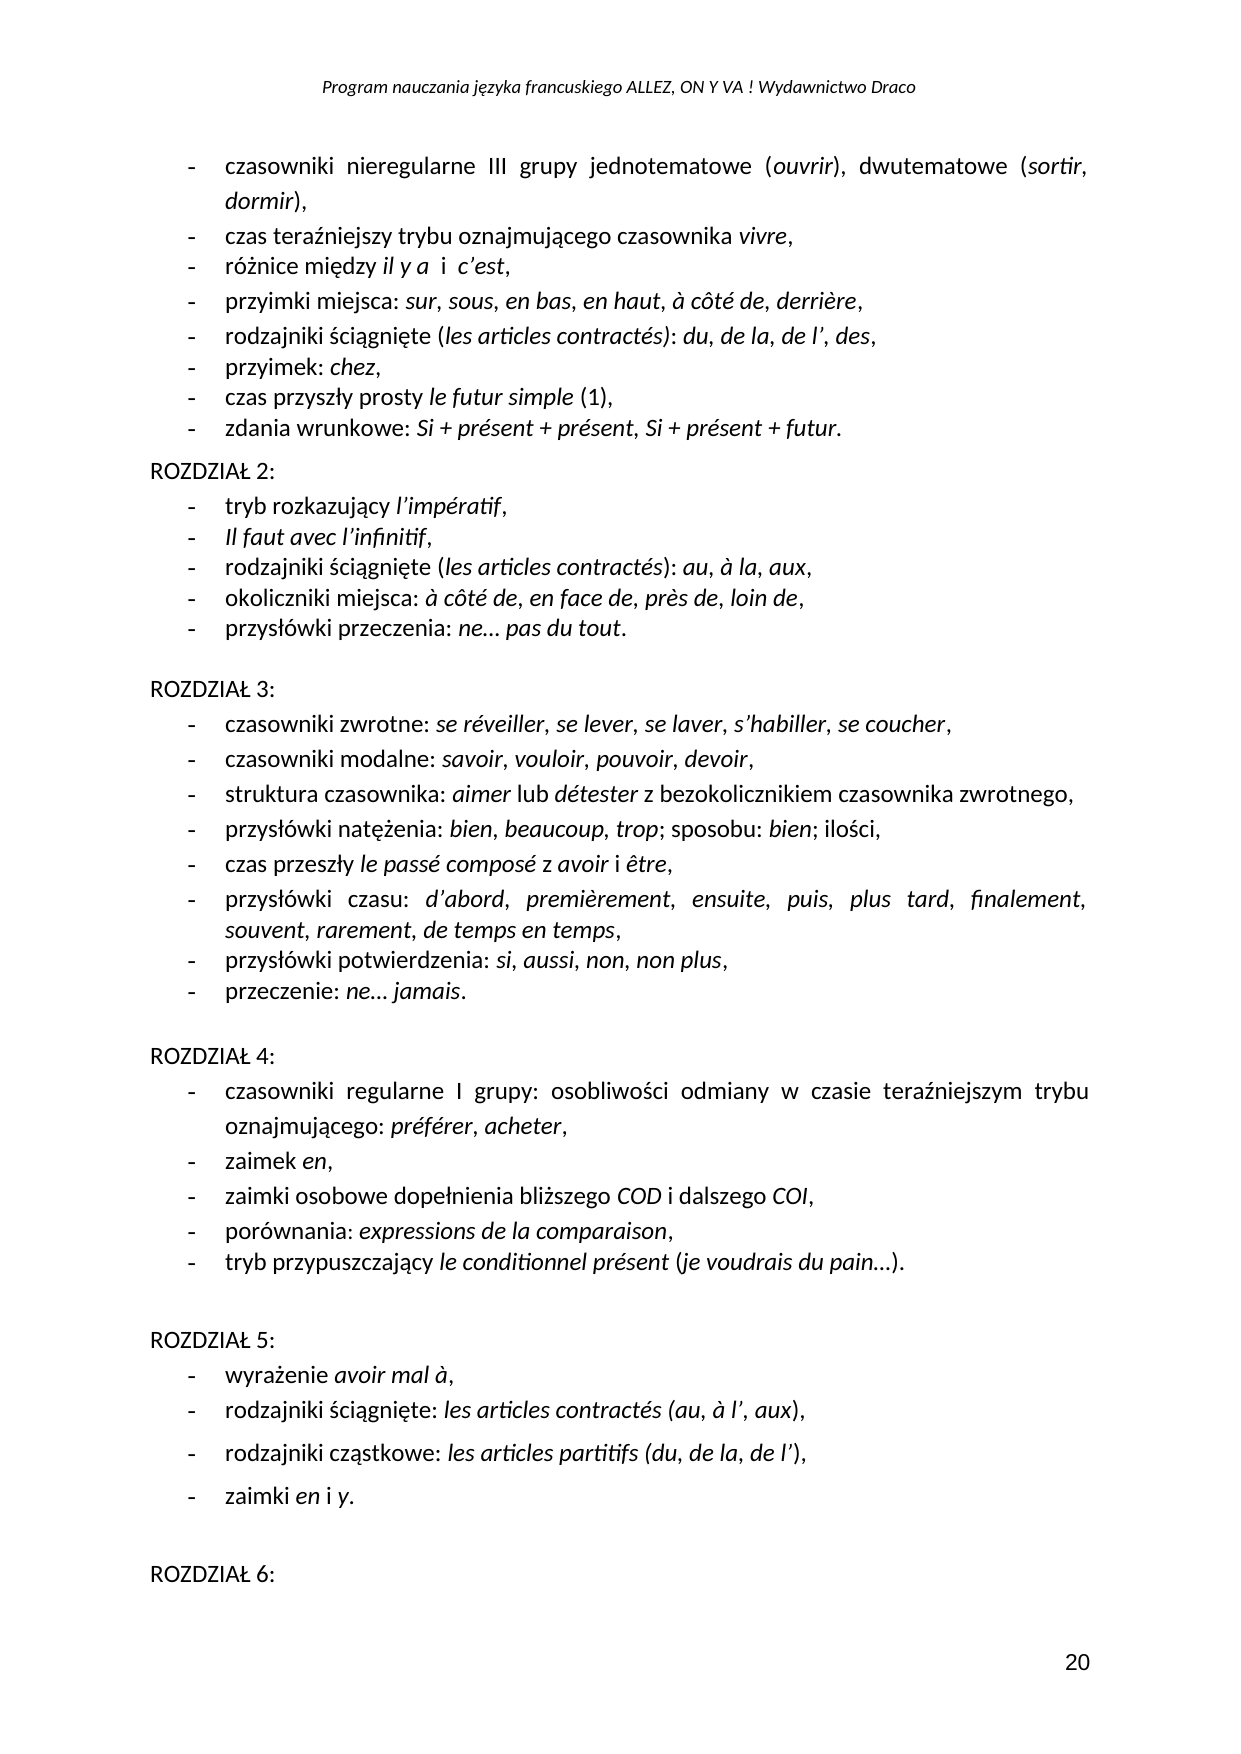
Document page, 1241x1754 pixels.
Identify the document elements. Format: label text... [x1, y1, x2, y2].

list tryb rozkazujący l’impératif, [187, 490, 1090, 521]
list wyrażenie avoir mal à, [187, 1359, 1090, 1389]
text ROZDZIAŁ 3: [150, 673, 1090, 704]
list czas przyszły prosty le futur simple (1), [187, 382, 1090, 412]
list rodzajniki ściągnięte: les articles contractés (au, à l’, aux), [187, 1394, 1090, 1424]
list przysłówki przeczenia: ne… pas du tout. [187, 612, 1090, 643]
list czas przeszły le passé composé z avoir i être, [187, 848, 1090, 879]
list przysłówki potwierdzenia: si, aussi, non, non plus, [187, 944, 1090, 975]
list rodzajniki ściągnięte (les articles contractés): du, de la, de l’, des, [187, 321, 1090, 351]
text ROZDZIAŁ 6: [150, 1558, 1090, 1588]
list przyimek: chez, [187, 351, 1090, 382]
list czas teraźniejszy trybu oznajmującego czasownika vivre, [187, 220, 1090, 251]
list przysłówki czasu: d’abord, premièrement, ensuite, puis, plus tard, finalement, souvent, rarement, de temps en temps, [187, 883, 1090, 944]
list przysłówki natężenia: bien, beaucoup, trop; sposobu: bien; ilości, [187, 813, 1090, 844]
list różnice między il y a i c’est, [187, 251, 1090, 281]
list porównania: expressions de la comparaison, [187, 1215, 1090, 1246]
list przeczenie: ne… jamais. [187, 975, 1090, 1005]
list rodzajniki cząstkowe: les articles partitifs (du, de la, de l’), [187, 1437, 1090, 1467]
text ROZDZIAŁ 2: [150, 455, 1090, 486]
text ROZDZIAŁ 5: [150, 1324, 1090, 1354]
list czasowniki modalne: savoir, vouloir, pouvoir, devoir, [187, 743, 1090, 774]
text ROZDZIAŁ 4: [150, 1040, 1090, 1071]
list zaimek en, [187, 1145, 1090, 1176]
list okoliczniki miejsca: à côté de, en face de, près de, loin de, [187, 582, 1090, 612]
list tryb przypuszczający le conditionnel présent (je voudrais du pain…). [187, 1246, 1090, 1276]
list struktura czasownika: aimer lub détester z bezokolicznikiem czasownika zwrotnego, [187, 778, 1090, 809]
list zaimki en i y. [187, 1480, 1090, 1510]
list zdania wrunkowe: Si + présent + présent, Si + présent + futur. [187, 412, 1090, 443]
list czasowniki zwrotne: se réveiller, se lever, se laver, s’habiller, se coucher, [187, 708, 1090, 739]
list czasowniki nieregularne III grupy jednotematowe (ouvrir), dwutematowe (sortir, dormir), [187, 150, 1090, 216]
list rodzajniki ściągnięte (les articles contractés): au, à la, aux, [187, 551, 1090, 582]
list Il faut avec l’infinitif, [187, 521, 1090, 551]
list czasowniki regularne I grupy: osobliwości odmiany w czasie teraźniejszym trybu oznajmującego: préférer, acheter, [187, 1075, 1090, 1141]
list przyimki miejsca: sur, sous, en bas, en haut, à côté de, derrière, [187, 286, 1090, 316]
list zaimki osobowe dopełnienia bliższego COD i dalszego COI, [187, 1180, 1090, 1211]
